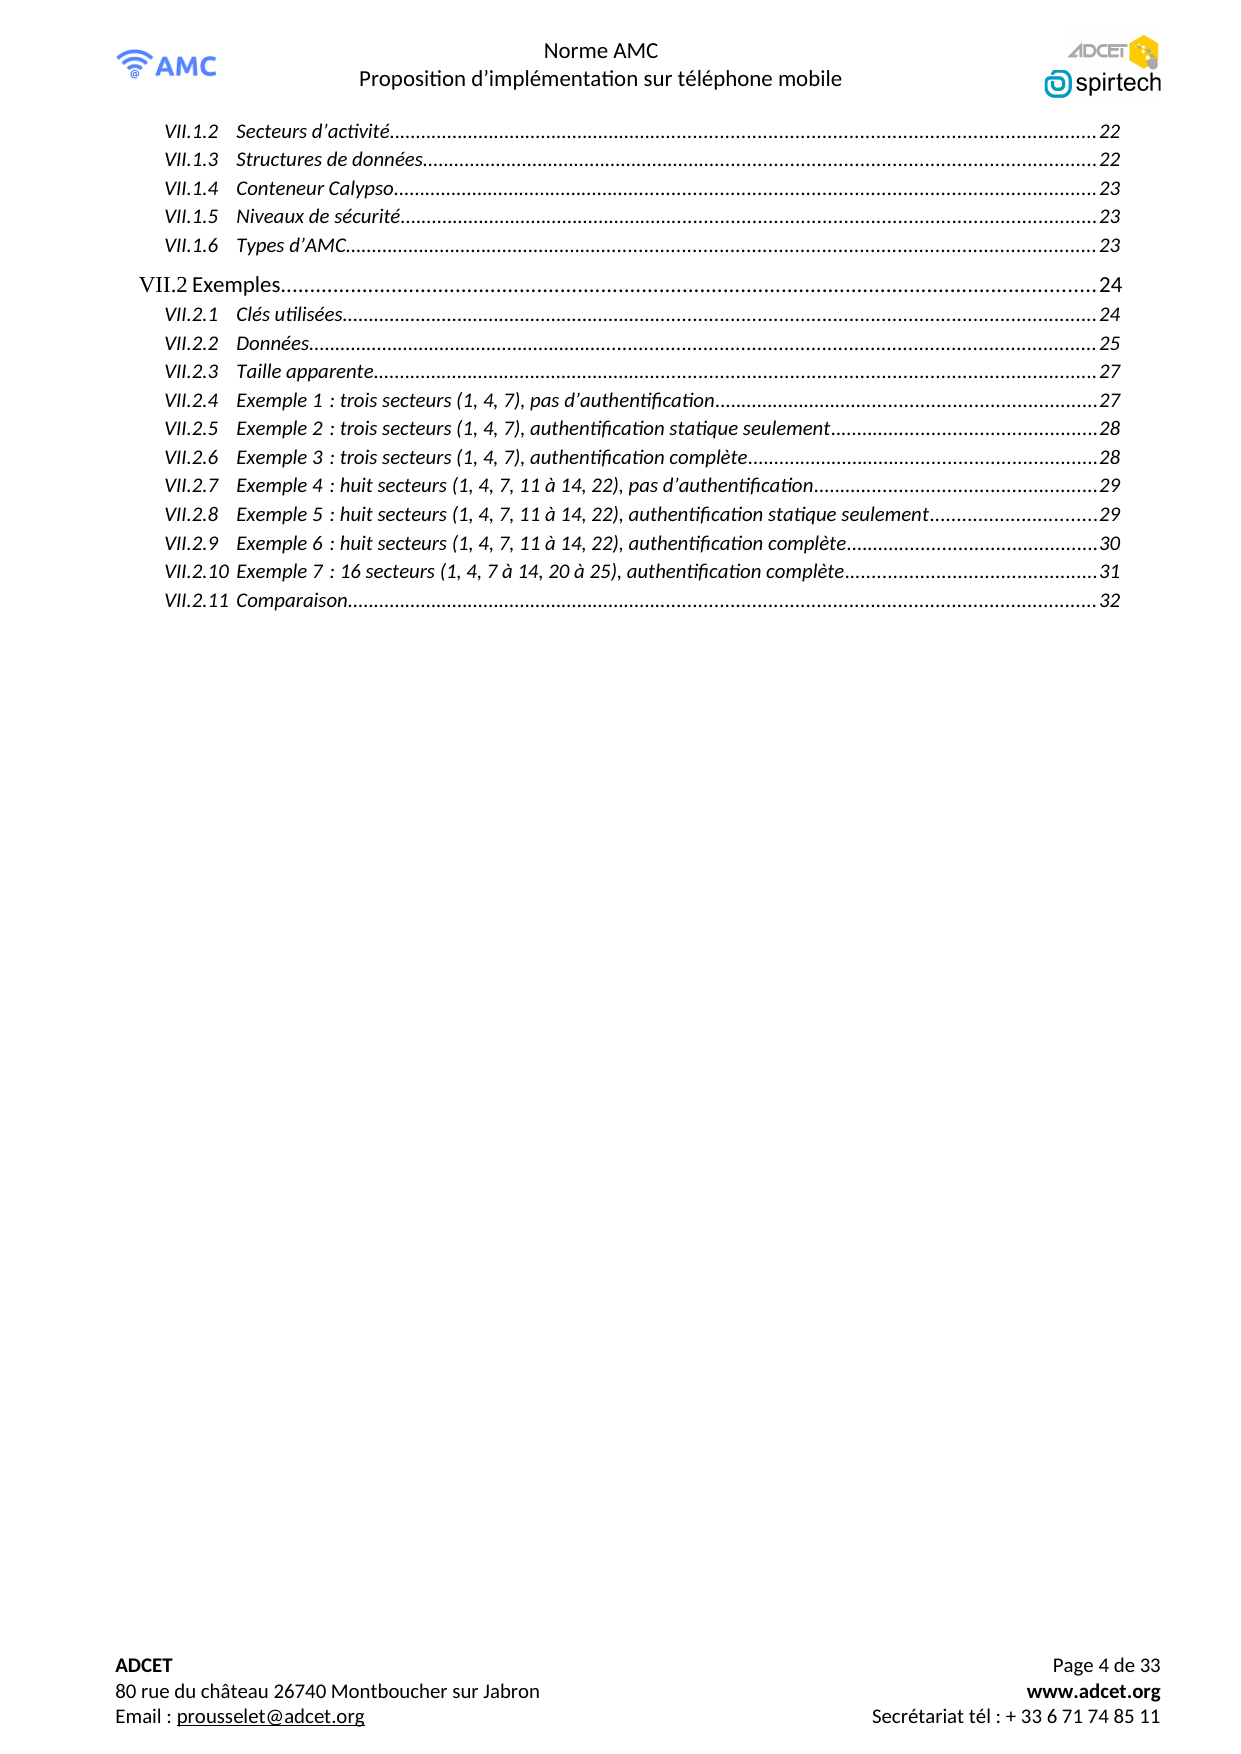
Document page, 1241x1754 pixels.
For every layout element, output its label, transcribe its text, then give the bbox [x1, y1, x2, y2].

text VII.2.7 Exemple 4 : huit secteurs (1, 4, 7, 11 à 14, 22), pas d’authentification 29 [164, 473, 1152, 498]
text VII.2 Exemples 24 [139, 270, 1152, 298]
text VII.2.2 Données 25 [164, 330, 1152, 355]
text VII.2.5 Exemple 2 : trois secteurs (1, 4, 7), authentification statique seulement 28 [164, 416, 1152, 441]
text VII.1.3 Structures de données 22 [164, 147, 1152, 172]
text VII.2.11 Comparaison 32 [164, 587, 1152, 612]
picture [1066, 29, 1161, 98]
text VII.2.3 Taille apparente 27 [164, 358, 1152, 384]
text VII.1.6 Types d’AMC 23 [164, 232, 1152, 258]
text VII.2.4 Exemple 1 : trois secteurs (1, 4, 7), pas d’authentification 27 [164, 387, 1152, 412]
text VII.2.10 Exemple 7 : 16 secteurs (1, 4, 7 à 14, 20 à 25), authentification complète 31 [164, 558, 1152, 584]
text VII.1.2 Secteurs d’activité 22 [164, 118, 1152, 143]
picture [115, 34, 220, 93]
text VII.2.6 Exemple 3 : trois secteurs (1, 4, 7), authentification complète 28 [164, 444, 1152, 469]
picture [1044, 70, 1068, 94]
text VII.2.9 Exemple 6 : huit secteurs (1, 4, 7, 11 à 14, 22), authentification complète 30 [164, 530, 1152, 555]
picture [1055, 80, 1061, 87]
text VII.1.5 Niveaux de sécurité 23 [164, 204, 1152, 229]
text VII.2.8 Exemple 5 : huit secteurs (1, 4, 7, 11 à 14, 22), authentification statique seulement 29 [164, 501, 1152, 527]
text VII.2.1 Clés utilisées 24 [164, 301, 1152, 327]
text VII.1.4 Conteneur Calypso 23 [164, 175, 1152, 201]
